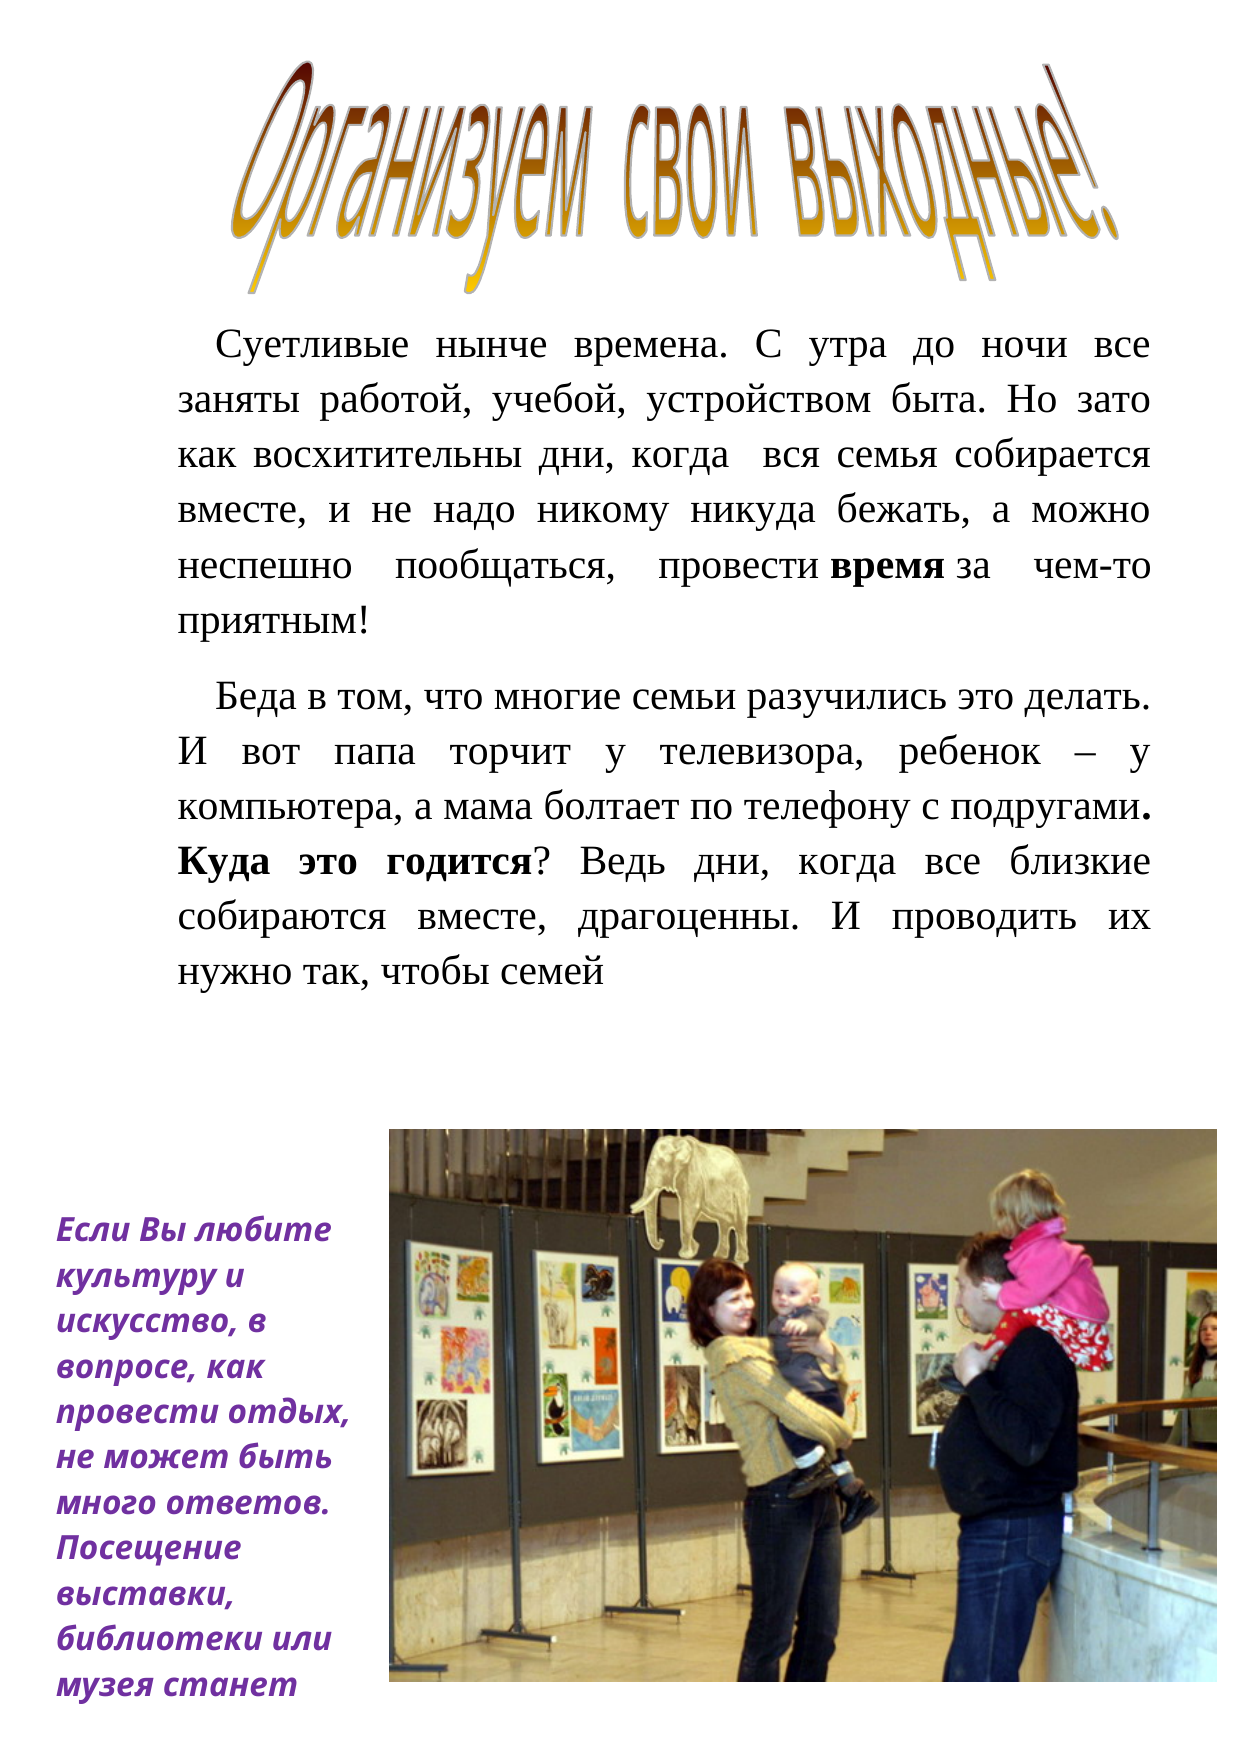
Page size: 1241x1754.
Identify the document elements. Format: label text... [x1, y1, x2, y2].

text Суетливые нынче времена. С утра до ночи все заняты работой, учебой, устройством быта. Но зато как восхитительны дни, когда вся семья собирается вместе, и не надо никому никуда бежать, а можно неспешно пообщаться, провести время за чем-то приятным! [177, 319, 1152, 374]
text Беда в том, что многие семьи разучились это делать. И вот папа торчит у телевизора, ребенок – у компьютера, а мама болтает по телефону с подругами. Куда это годится? Ведь дни, когда все близкие собираются вместе, драгоценны. И проводить их нужно так, чтобы семей [177, 828, 1152, 891]
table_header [44, 1127, 369, 1706]
text Суетливые нынче времена. С утра до ночи все заняты работой, учебой, устройством быта. Но зато как восхитительны дни, когда вся семья собирается вместе, и не надо никому никуда бежать, а можно неспешно пообщаться, провести время за чем-то приятным! [177, 532, 1152, 642]
table_header [369, 1127, 1181, 1706]
picture [389, 1129, 1217, 1682]
text Беда в том, что многие семьи разучились это делать. И вот папа торчит у телевизора, ребенок – у компьютера, а мама болтает по телефону с подругами. Куда это годится? Ведь дни, когда все близкие собираются вместе, драгоценны. И проводить их нужно так, чтобы семей [177, 938, 1152, 993]
text Беда в том, что многие семьи разучились это делать. И вот папа торчит у телевизора, ребенок – у компьютера, а мама болтает по телефону с подругами. Куда это годится? Ведь дни, когда все близкие собираются вместе, драгоценны. И проводить их нужно так, чтобы семей [177, 670, 1152, 725]
